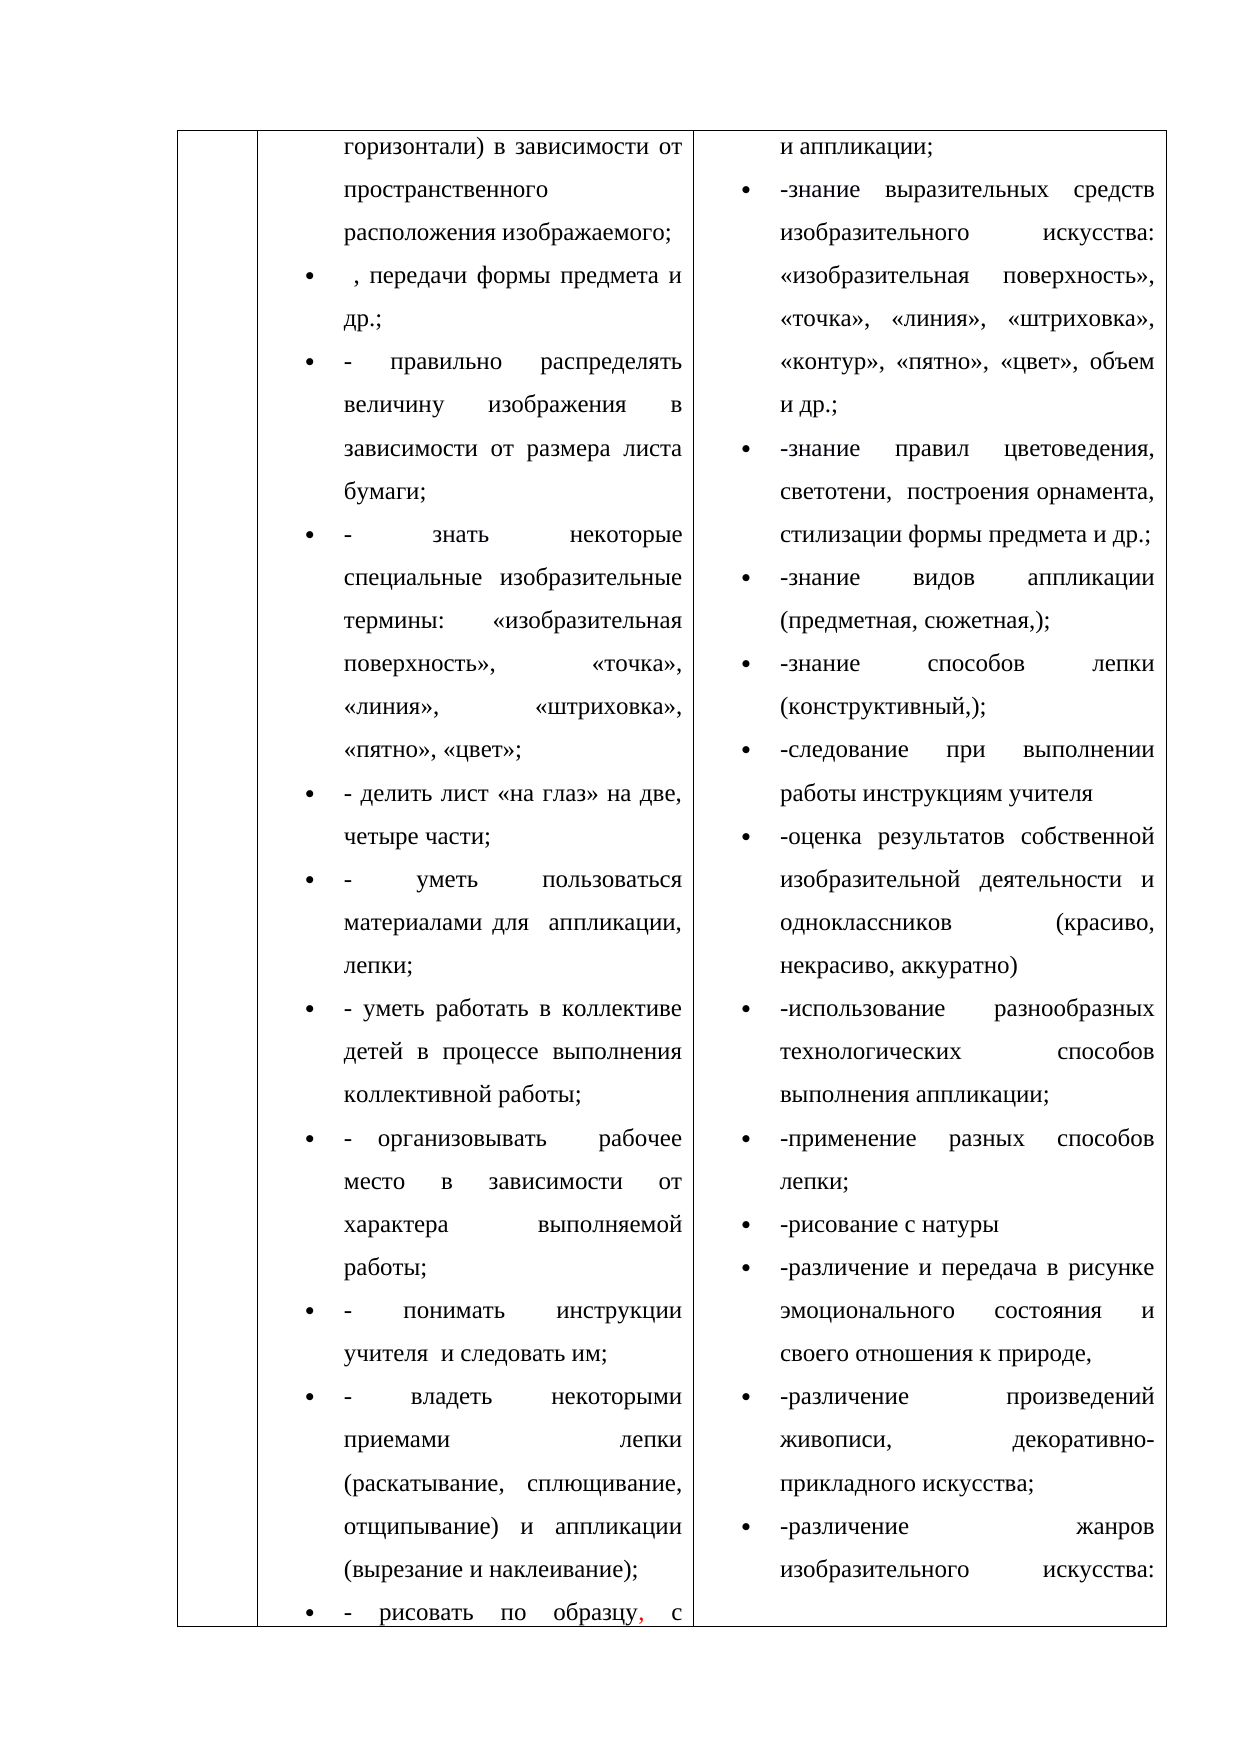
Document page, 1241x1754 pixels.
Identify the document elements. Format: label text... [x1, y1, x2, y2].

table_cell 3 [178, 131, 257, 1626]
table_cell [258, 131, 693, 1626]
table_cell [694, 131, 1166, 1626]
